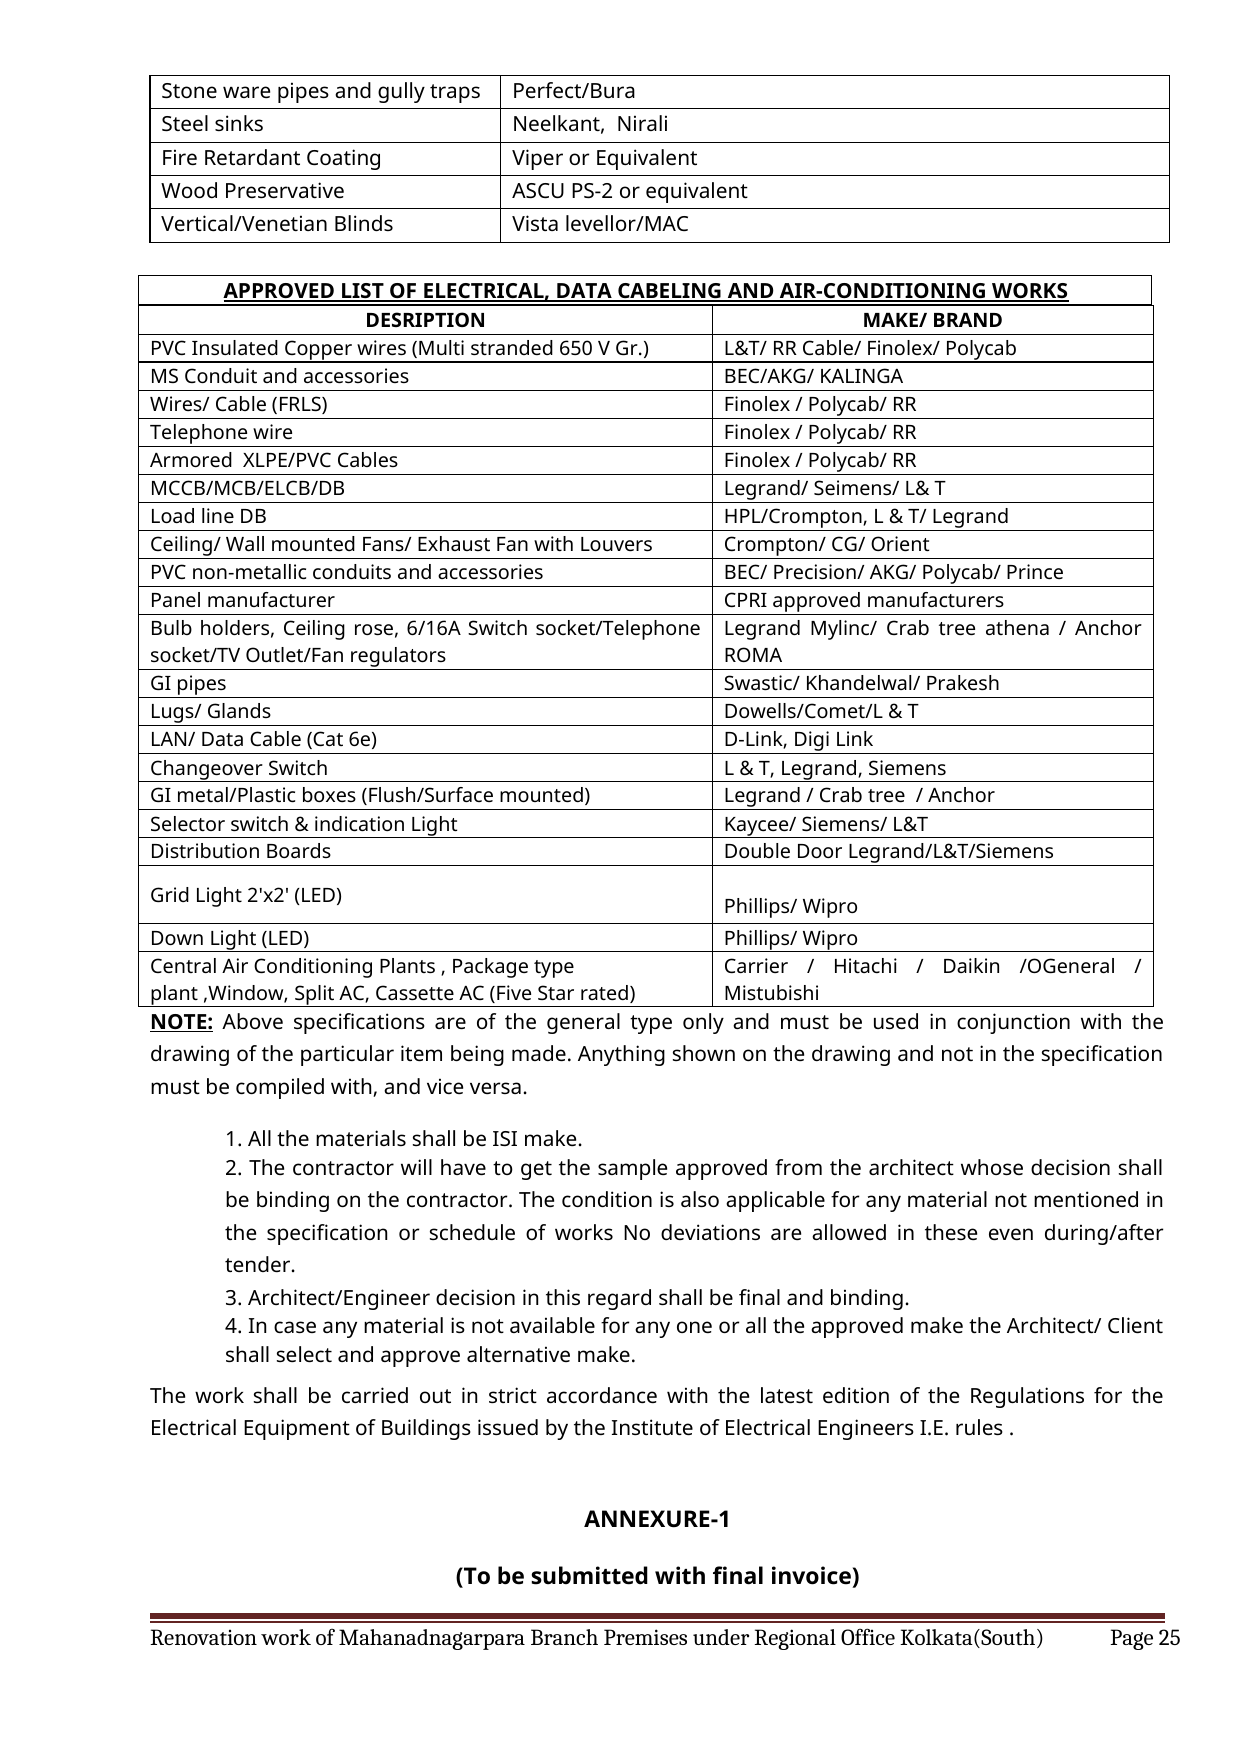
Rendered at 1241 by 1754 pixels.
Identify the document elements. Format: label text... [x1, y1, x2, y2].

table_cell Neelkant, Nirali [501, 109, 1169, 142]
table_cell Finolex / Polycab/ RR [713, 391, 1153, 417]
table_cell Ceiling/ Wall mounted Fans/ Exhaust Fan with Louvers [139, 531, 712, 558]
table_cell Double Door Legrand/L&T/Siemens [713, 838, 1153, 865]
table_cell Carrier / Hitachi / Daikin /OGeneral / Mistubishi [713, 952, 1153, 1006]
list 3. Architect/Engineer decision in this regard shall be final and binding. [225, 1283, 1165, 1312]
text The work shall be carried out in strict accordance with the latest edition of the Regulations for the Electrical Equipment of Buildings issued by the Institute of Electrical Engineers I.E. rules . [150, 1381, 1165, 1442]
table_header MAKE/ BRAND [713, 306, 1153, 333]
text NOTE: Above specifications are of the general type only and must be used in conjunction with the drawing of the particular item being made. Anything shown on the drawing and not in the specification must be compiled with, and vice versa. [150, 1007, 1165, 1101]
table_header APPROVED LIST OF ELECTRICAL, DATA CABELING AND AIR-CONDITIONING WORKS [139, 276, 1151, 304]
table_cell Wood Preservative [151, 176, 500, 208]
list 4. In case any material is not available for any one or all the approved make the Architect/ Client shall select and approve alternative make. [225, 1312, 1165, 1368]
text (To be submitted with final invoice) [150, 1560, 1165, 1591]
table_cell Perfect/Bura [501, 76, 1169, 108]
table_cell HPL/Crompton, L & T/ Legrand [713, 503, 1153, 529]
table_cell Legrand/ Seimens/ L& T [713, 475, 1153, 502]
list 2. The contractor will have to get the sample approved from the architect whose decision shall be binding on the contractor. The condition is also applicable for any material not mentioned in the specification or schedule of works No deviations are allowed in these even during/after tender. [225, 1153, 1165, 1279]
table_cell Finolex / Polycab/ RR [713, 447, 1153, 473]
table_cell L&T/ RR Cable/ Finolex/ Polycab [713, 335, 1153, 361]
table_cell Distribution Boards [139, 838, 712, 865]
table_cell Fire Retardant Coating [151, 143, 500, 175]
table_cell Dowells/Comet/L & T [713, 698, 1153, 725]
table_cell Selector switch & indication Light [139, 810, 712, 837]
table_cell LAN/ Data Cable (Cat 6e) [139, 726, 712, 753]
table_cell Down Light (LED) [139, 924, 712, 951]
table_cell MCCB/MCB/ELCB/DB [139, 475, 712, 502]
table_cell Wires/ Cable (FRLS) [139, 391, 712, 417]
table_cell Bulb holders, Ceiling rose, 6/16A Switch socket/Telephone socket/TV Outlet/Fan regulators [139, 615, 712, 669]
table_cell BEC/AKG/ KALINGA [713, 363, 1153, 389]
table_cell Crompton/ CG/ Orient [713, 531, 1153, 558]
table_cell Phillips/ Wipro [713, 866, 1153, 923]
table_cell MS Conduit and accessories [139, 363, 712, 389]
table_cell Central Air Conditioning Plants , Package type plant ,Window, Split AC, Cassette AC (Five Star rated) [139, 952, 712, 1006]
table_header DESRIPTION [139, 306, 712, 333]
table_cell BEC/ Precision/ AKG/ Polycab/ Prince [713, 559, 1153, 586]
table_cell Vista levellor/MAC [501, 209, 1169, 242]
table_cell GI pipes [139, 670, 712, 697]
table_cell Legrand / Crab tree / Anchor [713, 782, 1153, 809]
table_cell GI metal/Plastic boxes (Flush/Surface mounted) [139, 782, 712, 809]
table_cell L & T, Legrand, Siemens [713, 754, 1153, 781]
text ANNEXURE-1 [150, 1503, 1165, 1534]
table_cell Panel manufacturer [139, 587, 712, 614]
table_cell Viper or Equivalent [501, 143, 1169, 175]
table_cell Lugs/ Glands [139, 698, 712, 725]
table_cell Swastic/ Khandelwal/ Prakesh [713, 670, 1153, 697]
table_cell CPRI approved manufacturers [713, 587, 1153, 614]
table_cell Load line DB [139, 503, 712, 529]
table_cell Stone ware pipes and gully traps [151, 76, 500, 108]
list 1. All the materials shall be ISI make. [225, 1124, 1165, 1153]
table_cell Legrand Mylinc/ Crab tree athena / Anchor ROMA [713, 615, 1153, 669]
table_cell Phillips/ Wipro [713, 924, 1153, 951]
table_cell Armored XLPE/PVC Cables [139, 447, 712, 473]
table_cell Telephone wire [139, 419, 712, 446]
table_cell D-Link, Digi Link [713, 726, 1153, 753]
table_cell Finolex / Polycab/ RR [713, 419, 1153, 446]
table_cell Vertical/Venetian Blinds [151, 209, 500, 242]
table_cell Changeover Switch [139, 754, 712, 781]
table_cell PVC Insulated Copper wires (Multi stranded 650 V Gr.) [139, 335, 712, 361]
table_cell Steel sinks [151, 109, 500, 142]
table_cell Kaycee/ Siemens/ L&T [713, 810, 1153, 837]
table_cell PVC non-metallic conduits and accessories [139, 559, 712, 586]
table_cell ASCU PS-2 or equivalent [501, 176, 1169, 208]
table_cell Grid Light 2'x2' (LED) [139, 866, 712, 923]
